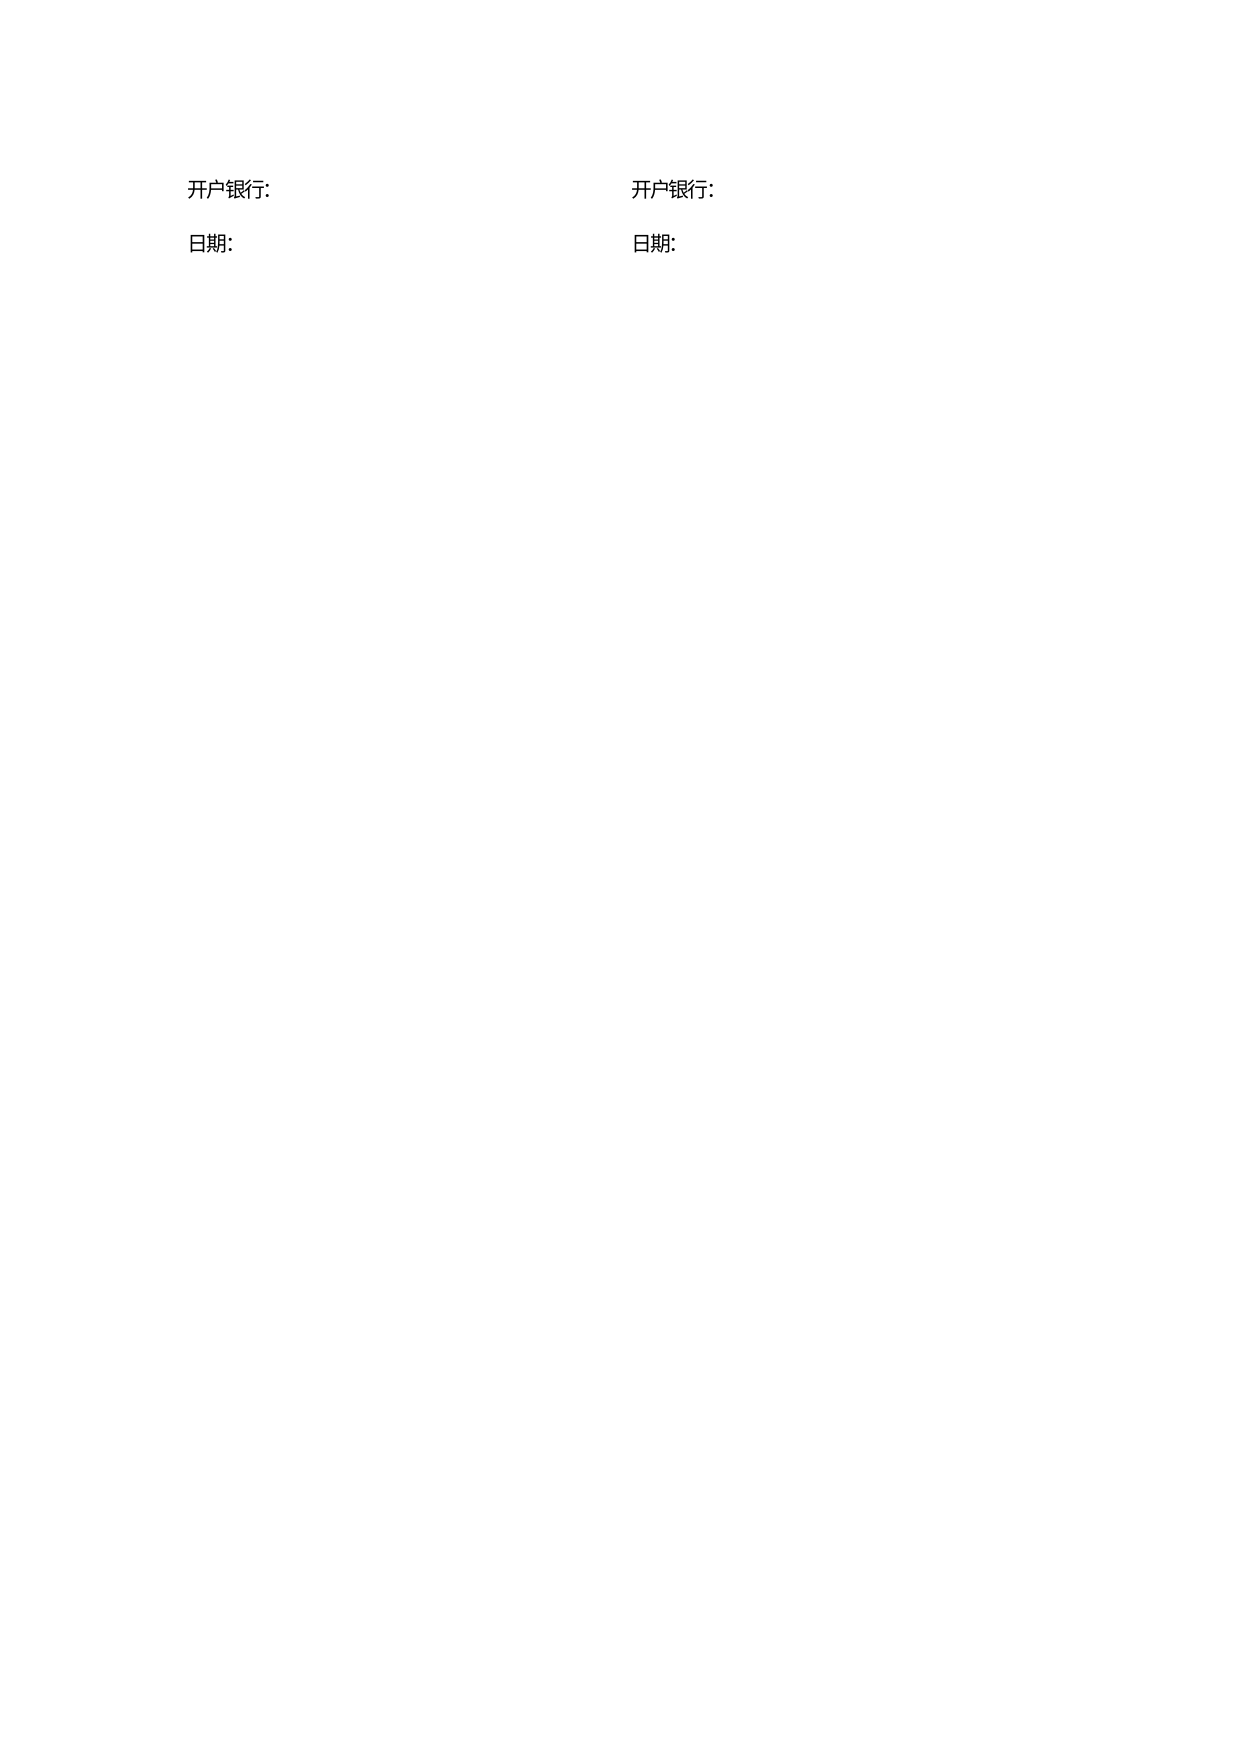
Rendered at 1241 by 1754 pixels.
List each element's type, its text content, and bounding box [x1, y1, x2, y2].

table_cell 开户银行： [176, 162, 620, 215]
table_cell 日期： [620, 215, 1064, 269]
table_cell 开户银行： [620, 162, 1064, 215]
table_cell 日期： [176, 215, 620, 269]
